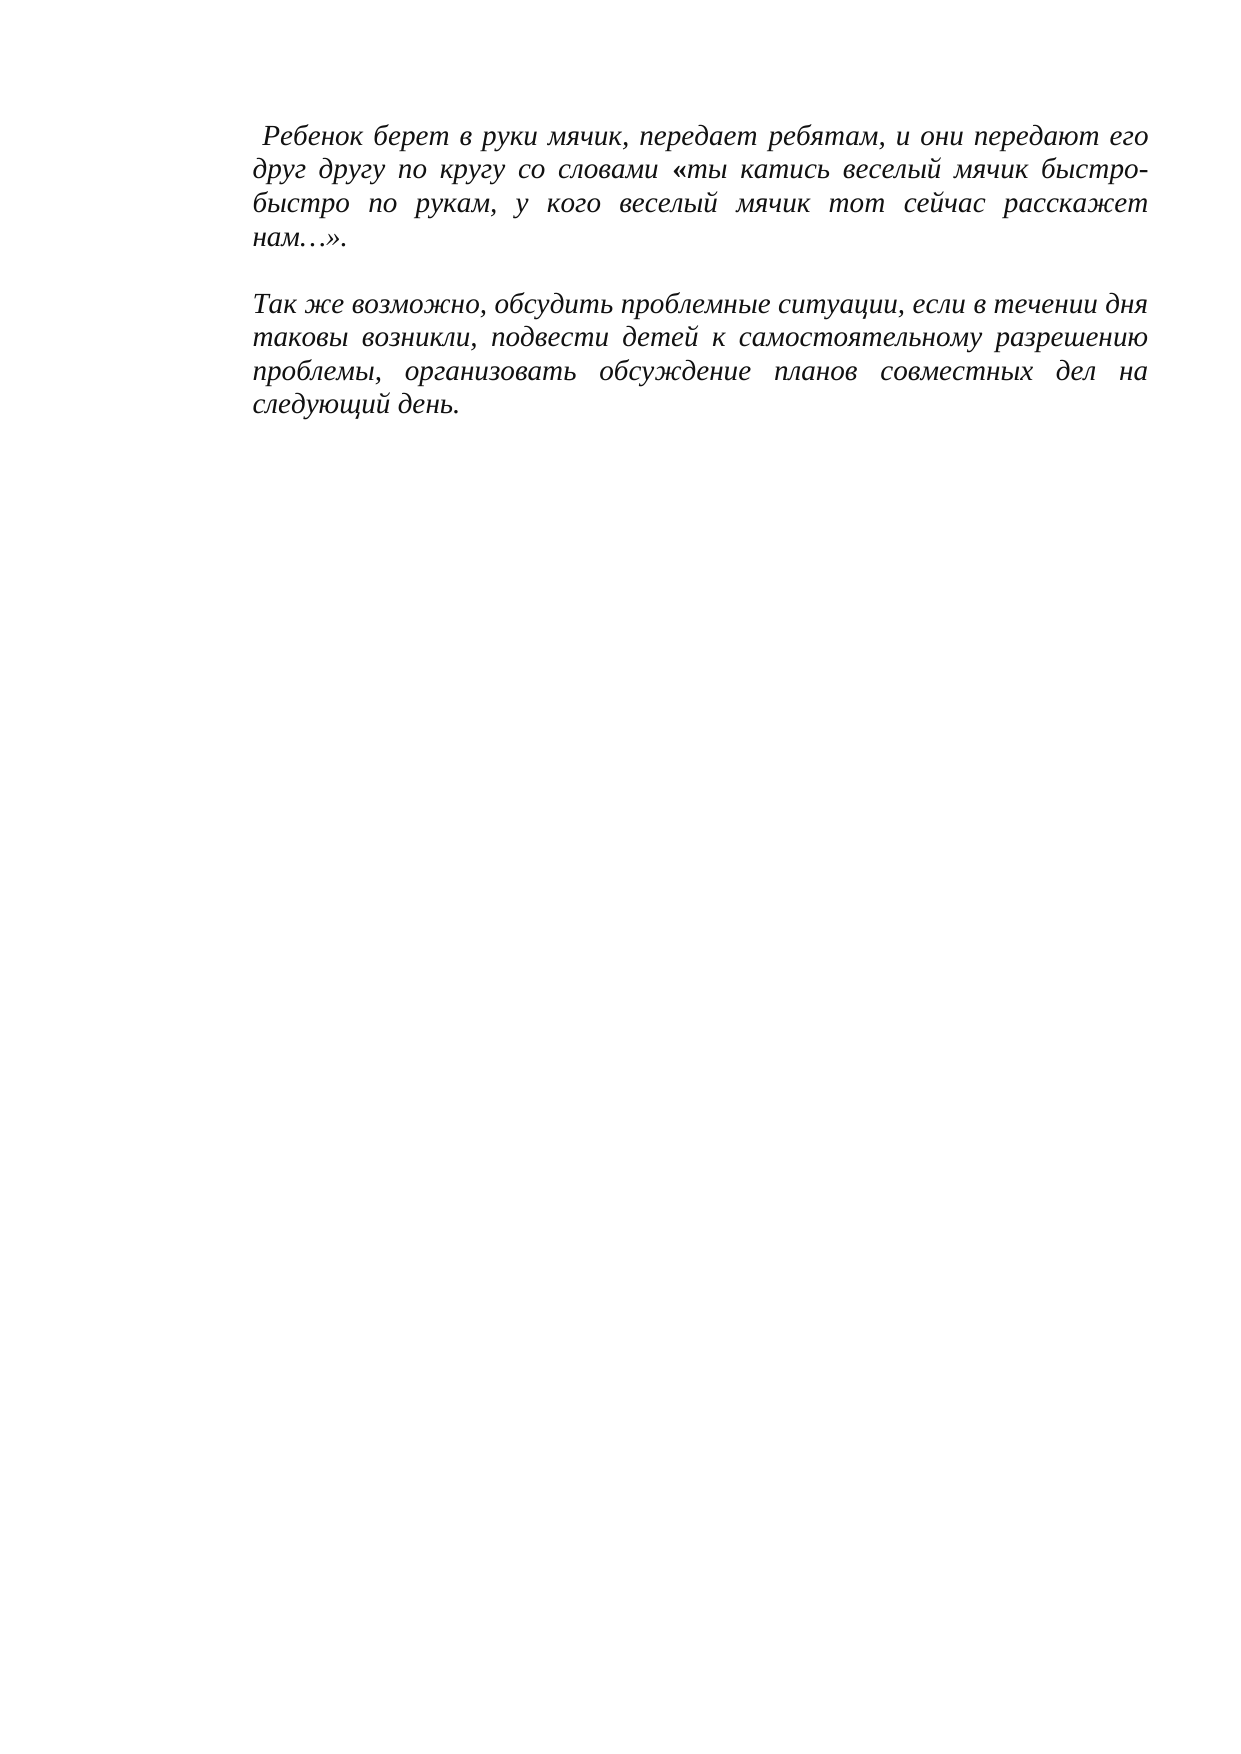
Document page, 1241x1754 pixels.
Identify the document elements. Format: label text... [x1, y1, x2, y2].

list Ребенок берет в руки мячик, передает ребятам, и они передают его друг другу по кругу со словами «ты катись веселый мячик быстро-быстро по рукам, у кого веселый мячик тот сейчас расскажет нам…». [252, 118, 1152, 252]
list Так же возможно, обсудить проблемные ситуации, если в течении дня таковы возникли, подвести детей к самостоятельному разрешению проблемы, организовать обсуждение планов совместных дел на следующий день. [252, 286, 1152, 420]
